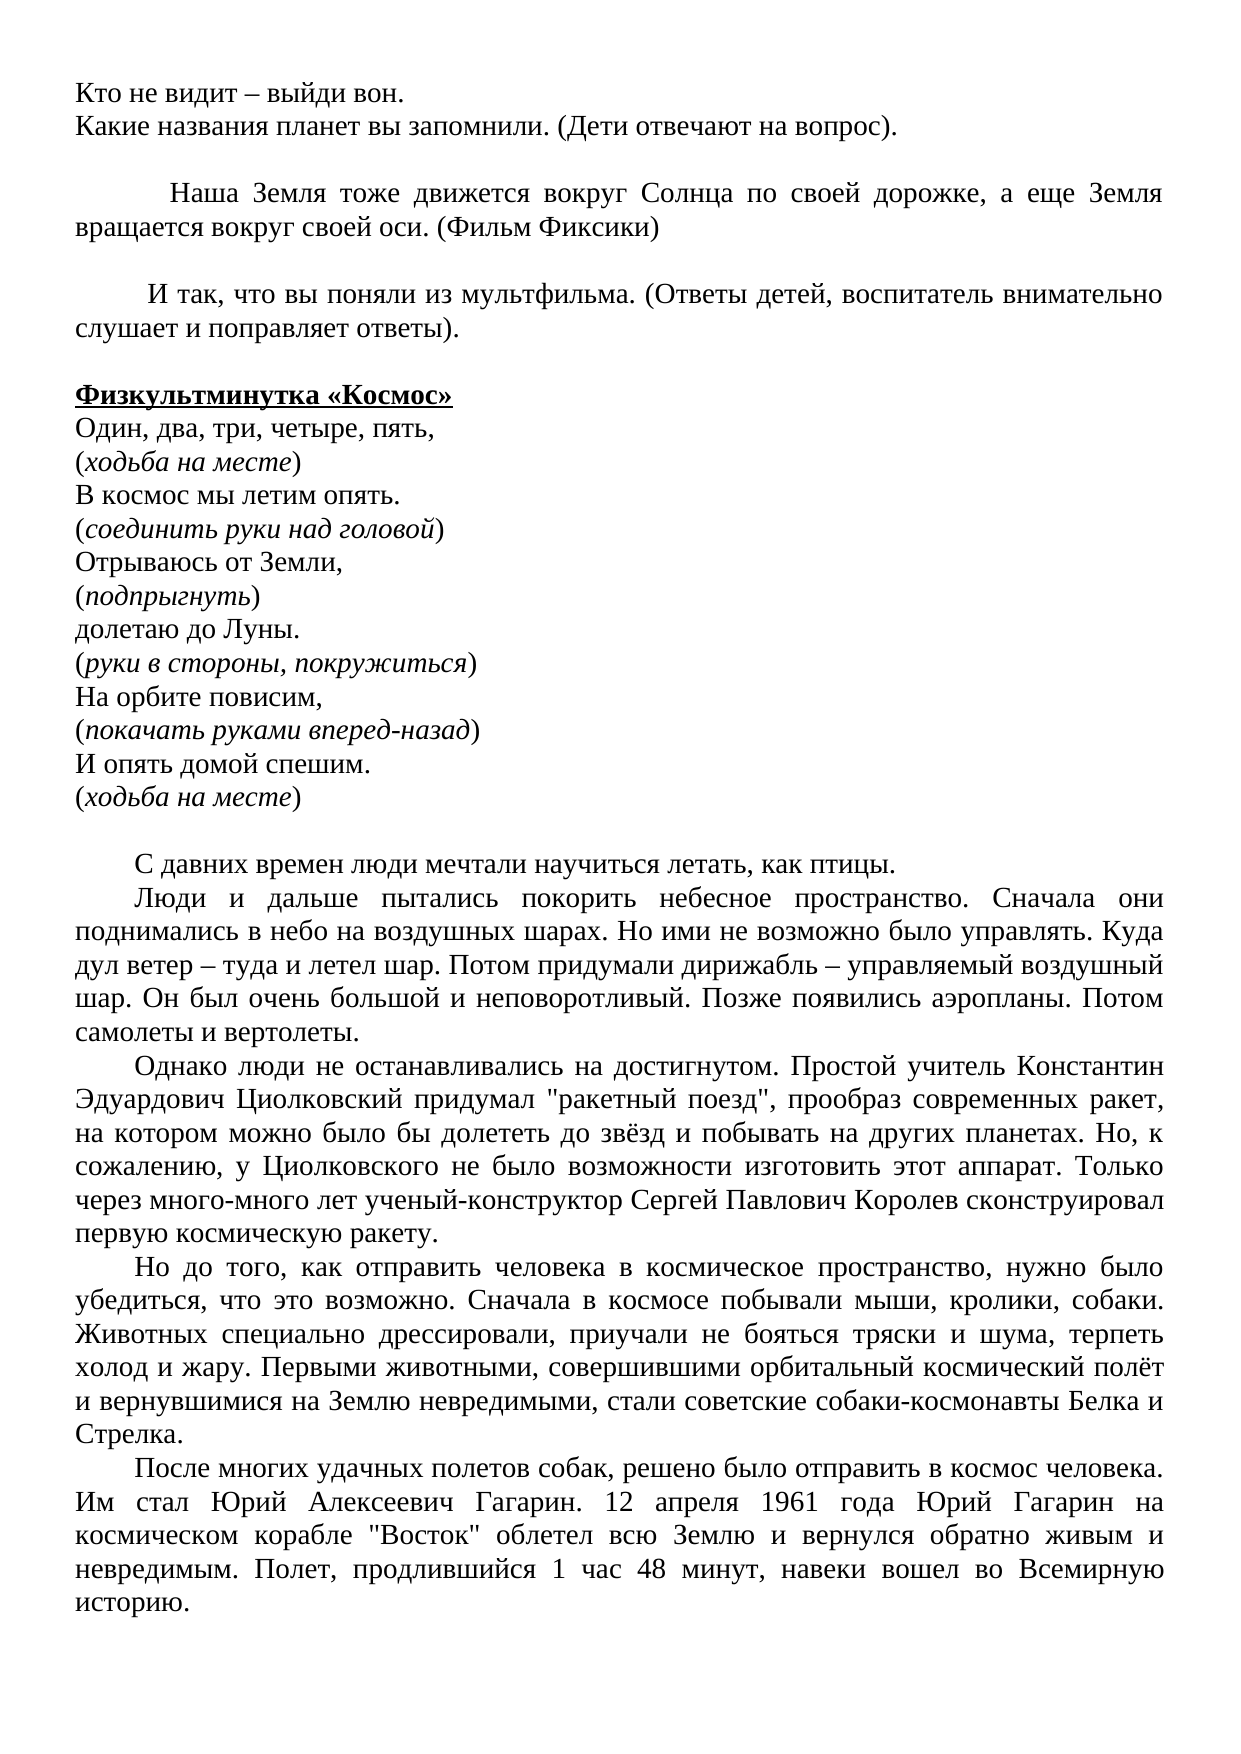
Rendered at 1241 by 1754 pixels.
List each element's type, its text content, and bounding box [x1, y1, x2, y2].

text (ходьба на месте) [75, 779, 1165, 813]
text Люди и дальше пытались покорить небесное пространство. Сначала они поднимались в небо на воздушных шарах. Но ими не возможно было управлять. Куда дул ветер – туда и летел шар. Потом придумали дирижабль – управляемый воздушный шар. Он был очень большой и неповоротливый. Позже появились аэропланы. Потом самолеты и вертолеты. [75, 880, 1165, 1048]
text (подпрыгнуть) [75, 578, 1165, 612]
text Однако люди не останавливались на достигнутом. Простой учитель Константин Эдуардович Циолковский придумал "ракетный поезд", прообраз современных ракет, на котором можно было бы долететь до звёзд и побывать на других планетах. Но, к сожалению, у Циолковского не было возможности изготовить этот аппарат. Только через много-много лет ученый-конструктор Сергей Павлович Королев сконструировал первую космическую ракету. [75, 1048, 1165, 1249]
text После многих удачных полетов собак, решено было отправить в космос человека. Им стал Юрий Алексеевич Гагарин. 12 апреля 1961 года Юрий Гагарин на космическом корабле "Восток" облетел всю Землю и вернулся обратно живым и невредимым. Полет, продлившийся 1 час 48 минут, навеки вошел во Всемирную историю. [75, 1450, 1165, 1618]
text И опять домой спешим. [75, 746, 1165, 779]
text Физкультминутка «Космос» [75, 377, 1165, 410]
text С давних времен люди мечтали научиться летать, как птицы. [75, 846, 1165, 880]
text Один, два, три, четыре, пять, [75, 410, 1165, 444]
text (соединить руки над головой) [75, 511, 1165, 544]
text (руки в стороны, покружиться) [75, 645, 1165, 679]
text На орбите повисим, [75, 679, 1165, 712]
text Наша Земля тоже движется вокруг Солнца по своей дорожке, а еще Земля вращается вокруг своей оси. (Фильм Фиксики) [75, 176, 1165, 243]
text долетаю до Луны. [75, 612, 1165, 645]
text Кто не видит – выйди вон. [75, 75, 1165, 108]
text (покачать руками вперед-назад) [75, 712, 1165, 746]
text Отрываюсь от Земли, [75, 544, 1165, 578]
text И так, что вы поняли из мультфильма. (Ответы детей, воспитатель внимательно слушает и поправляет ответы). [75, 276, 1165, 343]
text В космос мы летим опять. [75, 477, 1165, 511]
text Какие названия планет вы запомнили. (Дети отвечают на вопрос). [75, 108, 1165, 142]
text Но до того, как отправить человека в космическое пространство, нужно было убедиться, что это возможно. Сначала в космосе побывали мыши, кролики, собаки. Животных специально дрессировали, приучали не бояться тряски и шума, терпеть холод и жару. Первыми животными, совершившими орбитальный космический полёт и вернувшимися на Землю невредимыми, стали советские собаки-космонавты Белка и Стрелка. [75, 1249, 1165, 1450]
text (ходьба на месте) [75, 444, 1165, 477]
